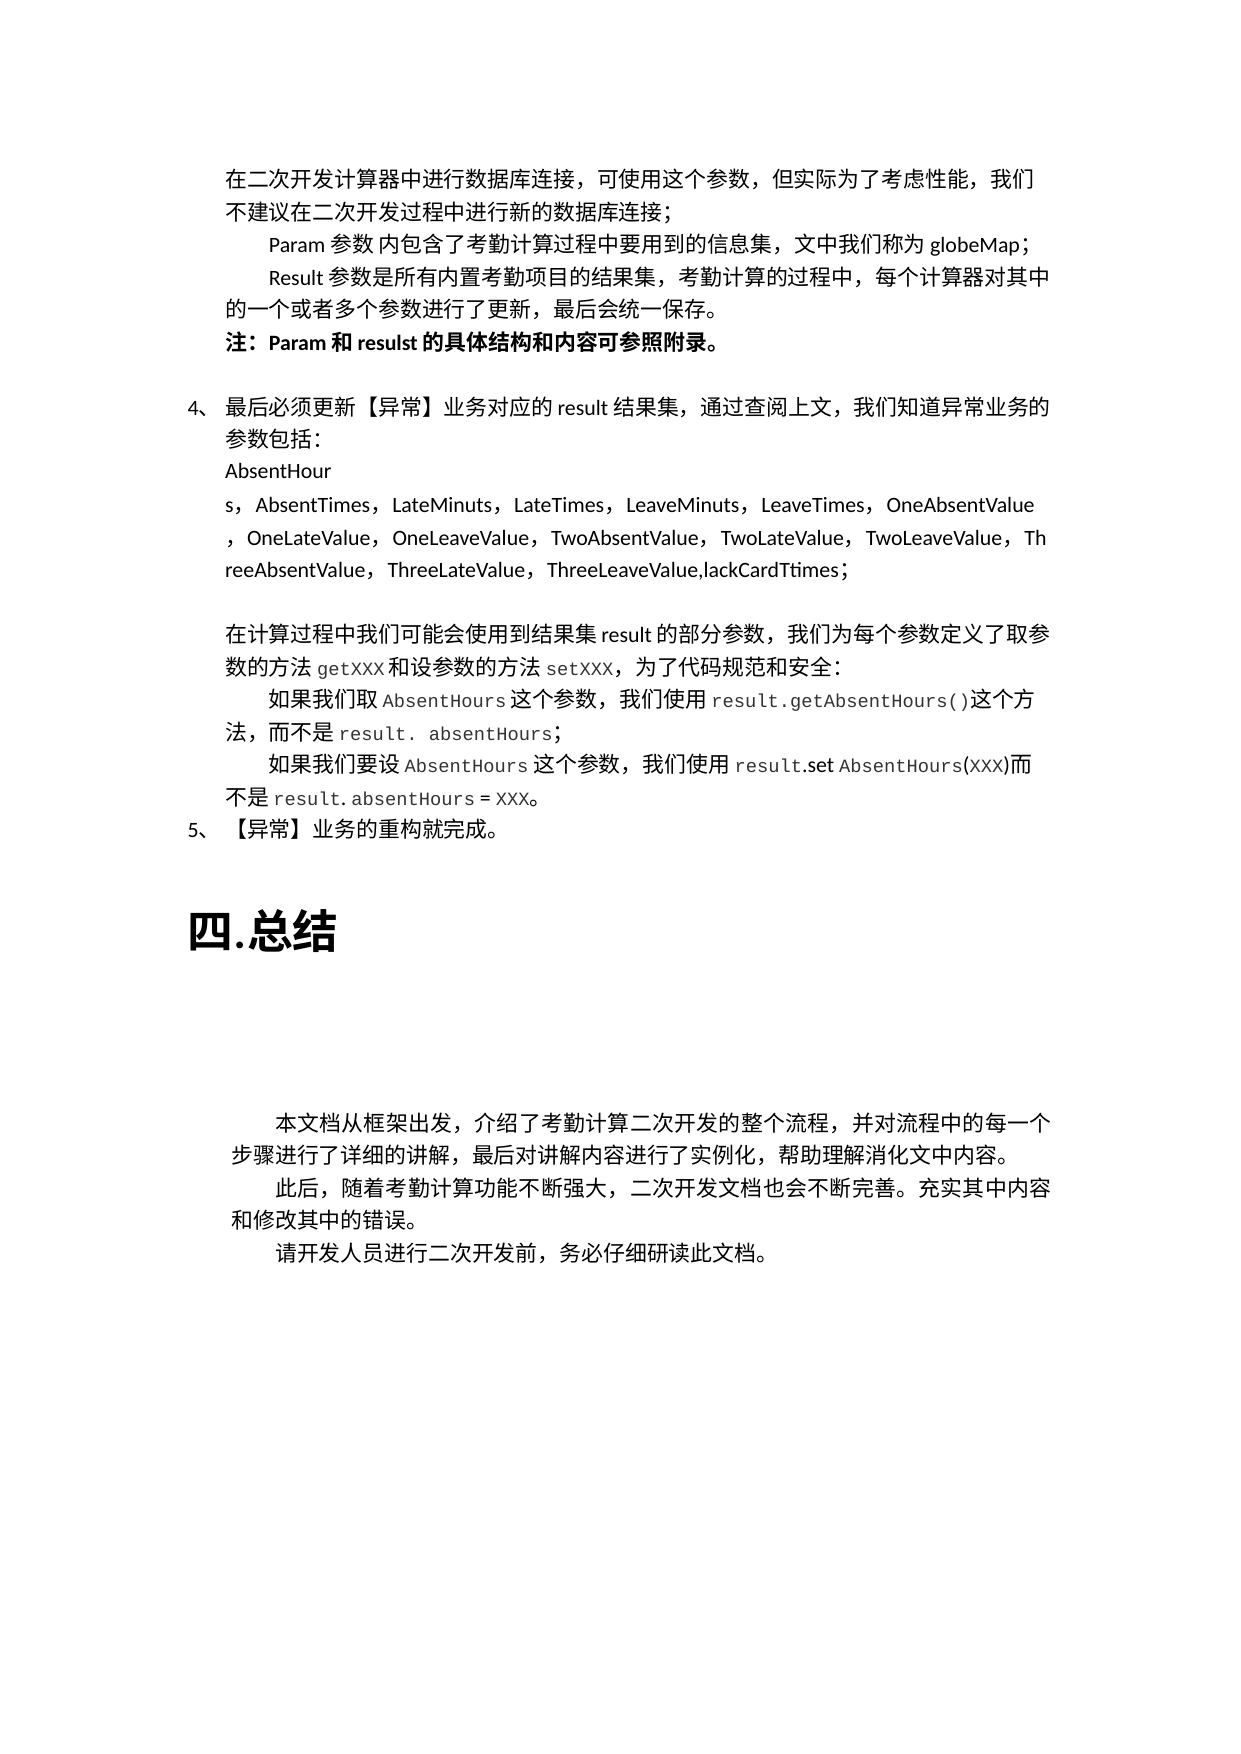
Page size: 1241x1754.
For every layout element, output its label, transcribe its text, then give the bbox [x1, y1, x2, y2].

list 【异常】业务的重构就完成。 [187, 812, 1053, 844]
subtitle 总结 [187, 880, 1053, 977]
text 在计算过程中我们可能会使用到结果集result的部分参数，我们为每个参数定义了取参数的方法getXXX和设参数的方法setXXX，为了代码规范和安全： [225, 617, 1053, 682]
list Result 参数是所有内置考勤项目的结果集，考勤计算的过程中，每个计算器对其中的一个或者多个参数进行了更新，最后会统一保存。 [225, 259, 1053, 324]
list Param 参数 内包含了考勤计算过程中要用到的信息集，文中我们称为globeMap； [225, 227, 1053, 259]
list 注：Param和resulst 的具体结构和内容可参照附录。 [225, 324, 1053, 357]
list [225, 162, 1053, 227]
list 最后必须更新【异常】业务对应的result 结果集，通过查阅上文，我们知道异常业务的参数包括：AbsentHours，AbsentTimes，LateMinuts，LateTimes，LeaveMinuts，LeaveTimes，OneAbsentValue，OneLateValue，OneLeaveValue，TwoAbsentValue，TwoLateValue，TwoLeaveValue，ThreeAbsentValue，ThreeLateValue，ThreeLeaveValue,lackCardTtimes； [187, 389, 1053, 584]
text 如果我们要设AbsentHours 这个参数，我们使用result.set AbsentHours(XXX)而不是result. absentHours = XXX。 [225, 747, 1053, 812]
text 此后，随着考勤计算功能不断强大，二次开发文档也会不断完善。充实其中内容和修改其中的错误。 [231, 1170, 1053, 1235]
text 本文档从框架出发，介绍了考勤计算二次开发的整个流程，并对流程中的每一个步骤进行了详细的讲解，最后对讲解内容进行了实例化，帮助理解消化文中内容。 [231, 1105, 1053, 1170]
text 如果我们取AbsentHours这个参数，我们使用result.getAbsentHours()这个方法，而不是result. absentHours； [225, 682, 1053, 747]
text 请开发人员进行二次开发前，务必仔细研读此文档。 [231, 1235, 1053, 1268]
